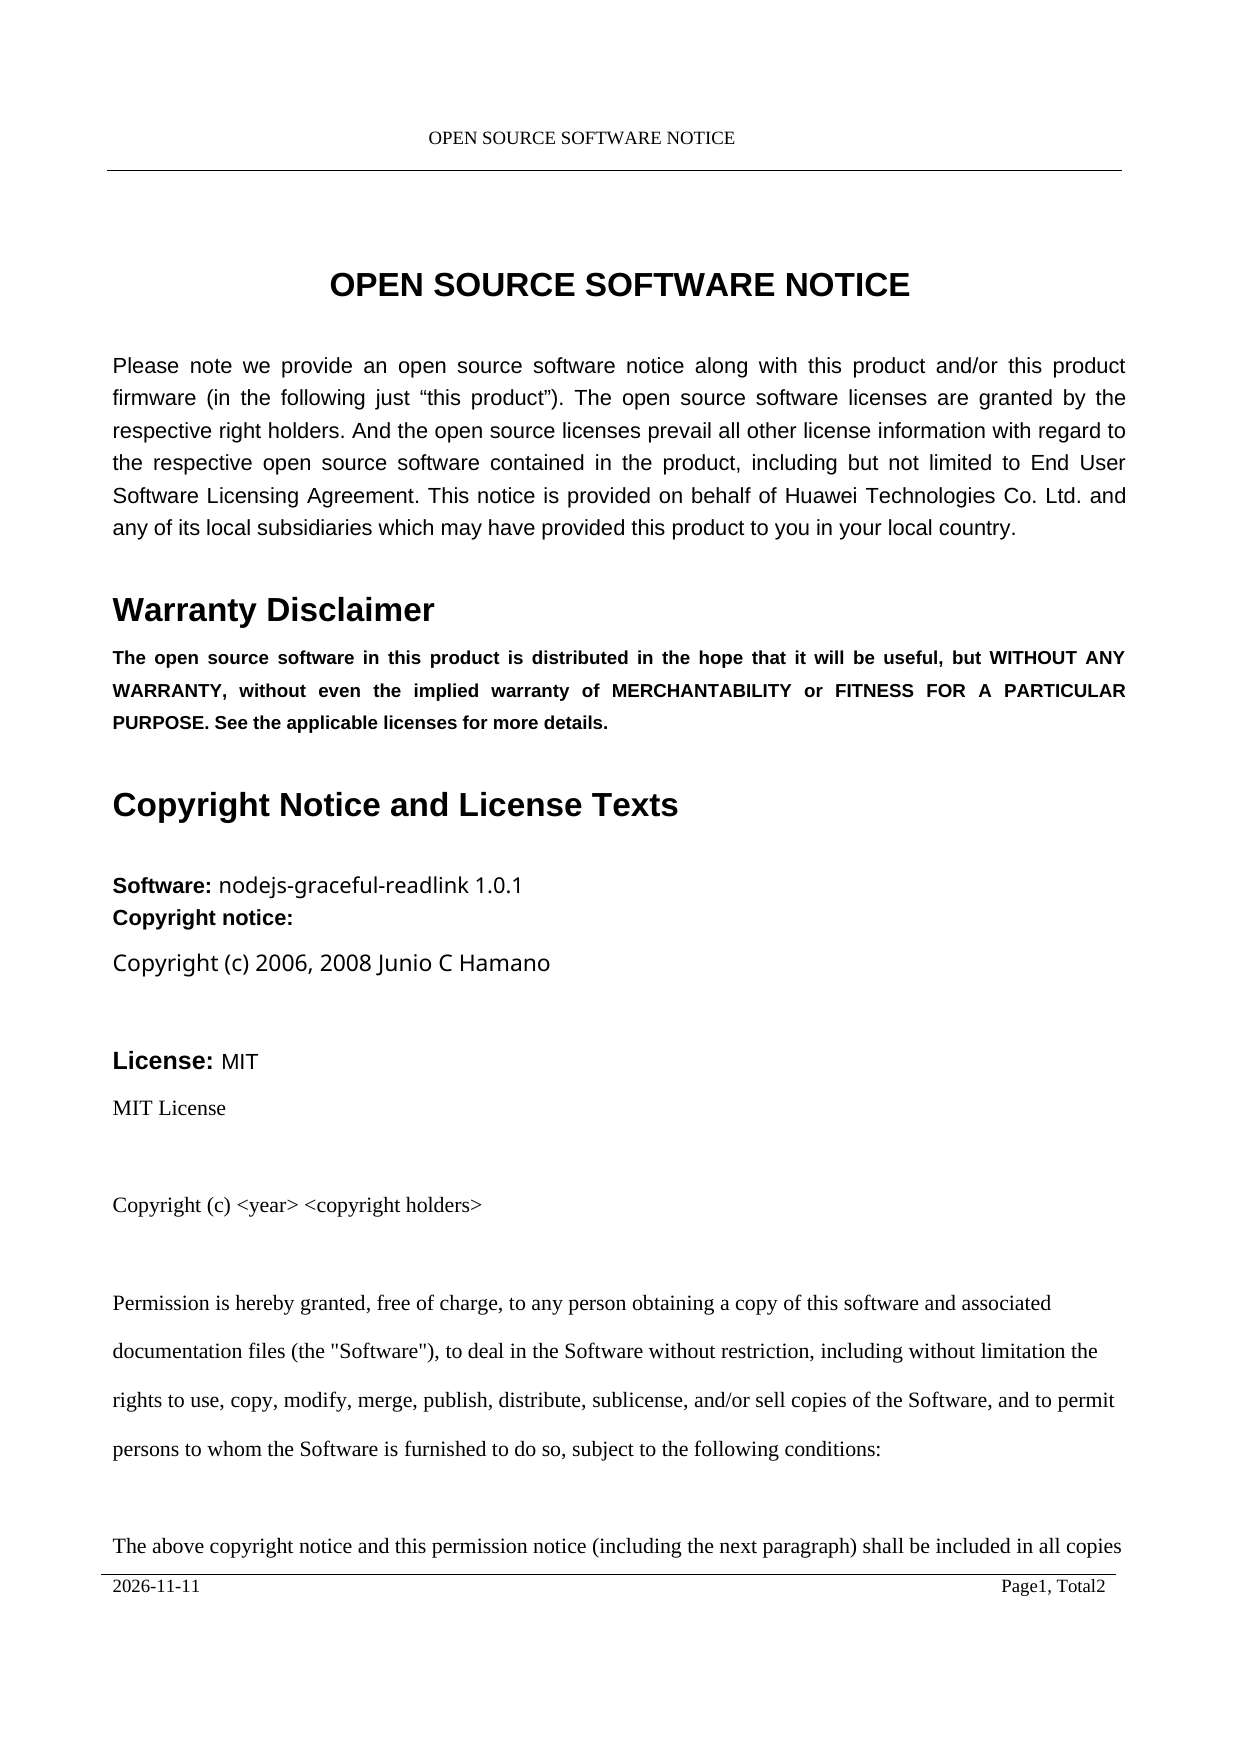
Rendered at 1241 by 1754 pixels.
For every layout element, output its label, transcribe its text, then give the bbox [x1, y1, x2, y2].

text Copyright (c) 2006, 2008 Junio C Hamano [112, 947, 1128, 1028]
text OPEN SOURCE SOFTWARE NOTICE [112, 251, 1128, 316]
text Please note we provide an open source software notice along with this product and/or this product firmware (in the following just “this product”). The open source software licenses are granted by the respective right holders. And the open source licenses prevail all other license information with regard to the respective open source software contained in the product, including but not limited to End User Software Licensing Agreement. This notice is provided on behalf of Huawei Technologies Co. Ltd. and any of its local subsidiaries which may have provided this product to you in your local country. [112, 349, 1128, 544]
text The open source software in this product is distributed in the hope that it will be useful, but WITHOUT ANY WARRANTY, without even the implied warranty of MERCHANTABILITY or FITNESS FOR A PARTICULAR PURPOSE. See the applicable licenses for more details. [112, 641, 1128, 739]
text Warranty Disclaimer [112, 576, 1128, 641]
text Copyright notice: [112, 901, 1128, 934]
text Software: nodejs-graceful-readlink 1.0.1 [112, 869, 1128, 901]
text Copyright Notice and License Texts [112, 771, 1128, 836]
text License: MIT [112, 1044, 1128, 1077]
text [112, 1091, 1128, 1562]
